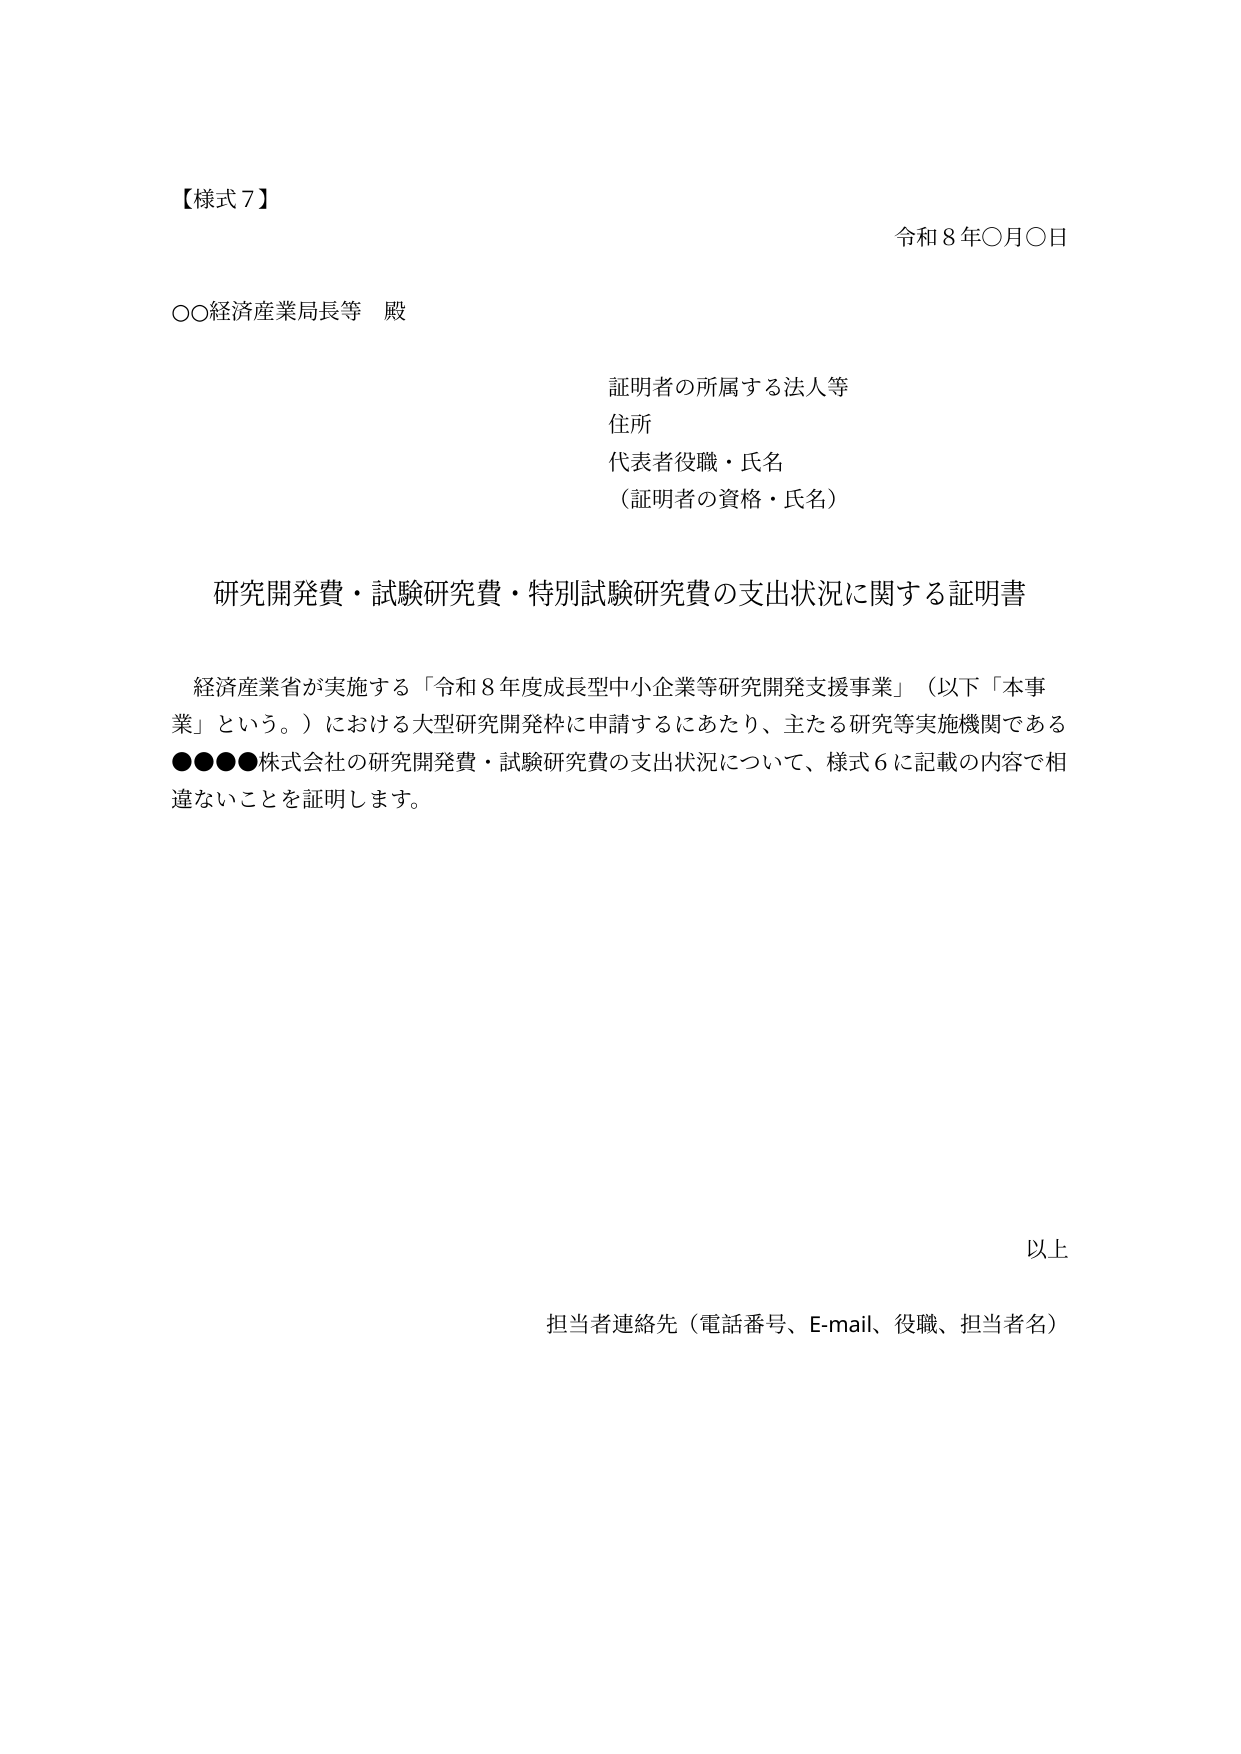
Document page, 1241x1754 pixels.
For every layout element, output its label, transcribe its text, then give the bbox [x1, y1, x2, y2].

text ○○経済産業局長等 殿 [171, 292, 1069, 329]
text 証明者の所属する法人等 [521, 367, 1057, 404]
text 令和８年○月○日 [171, 217, 1069, 254]
text 代表者役職・氏名 [521, 442, 1069, 479]
text 以上 [171, 1229, 1069, 1267]
text 【様式７】 [171, 179, 1069, 217]
text 住所 [521, 404, 981, 442]
text 経済産業省が実施する「令和８年度成長型中小企業等研究開発支援事業」（以下「本事業」という。）における大型研究開発枠に申請するにあたり、主たる研究等実施機関である●●●●株式会社の研究開発費・試験研究費の支出状況について、様式６に記載の内容で相違ないことを証明します。 [171, 667, 1069, 817]
text 担当者連絡先（電話番号、E-mail、役職、担当者名） [171, 1304, 1069, 1342]
text （証明者の資格・氏名） [521, 479, 1069, 517]
text 研究開発費・試験研究費・特別試験研究費の支出状況に関する証明書 [171, 554, 1069, 629]
